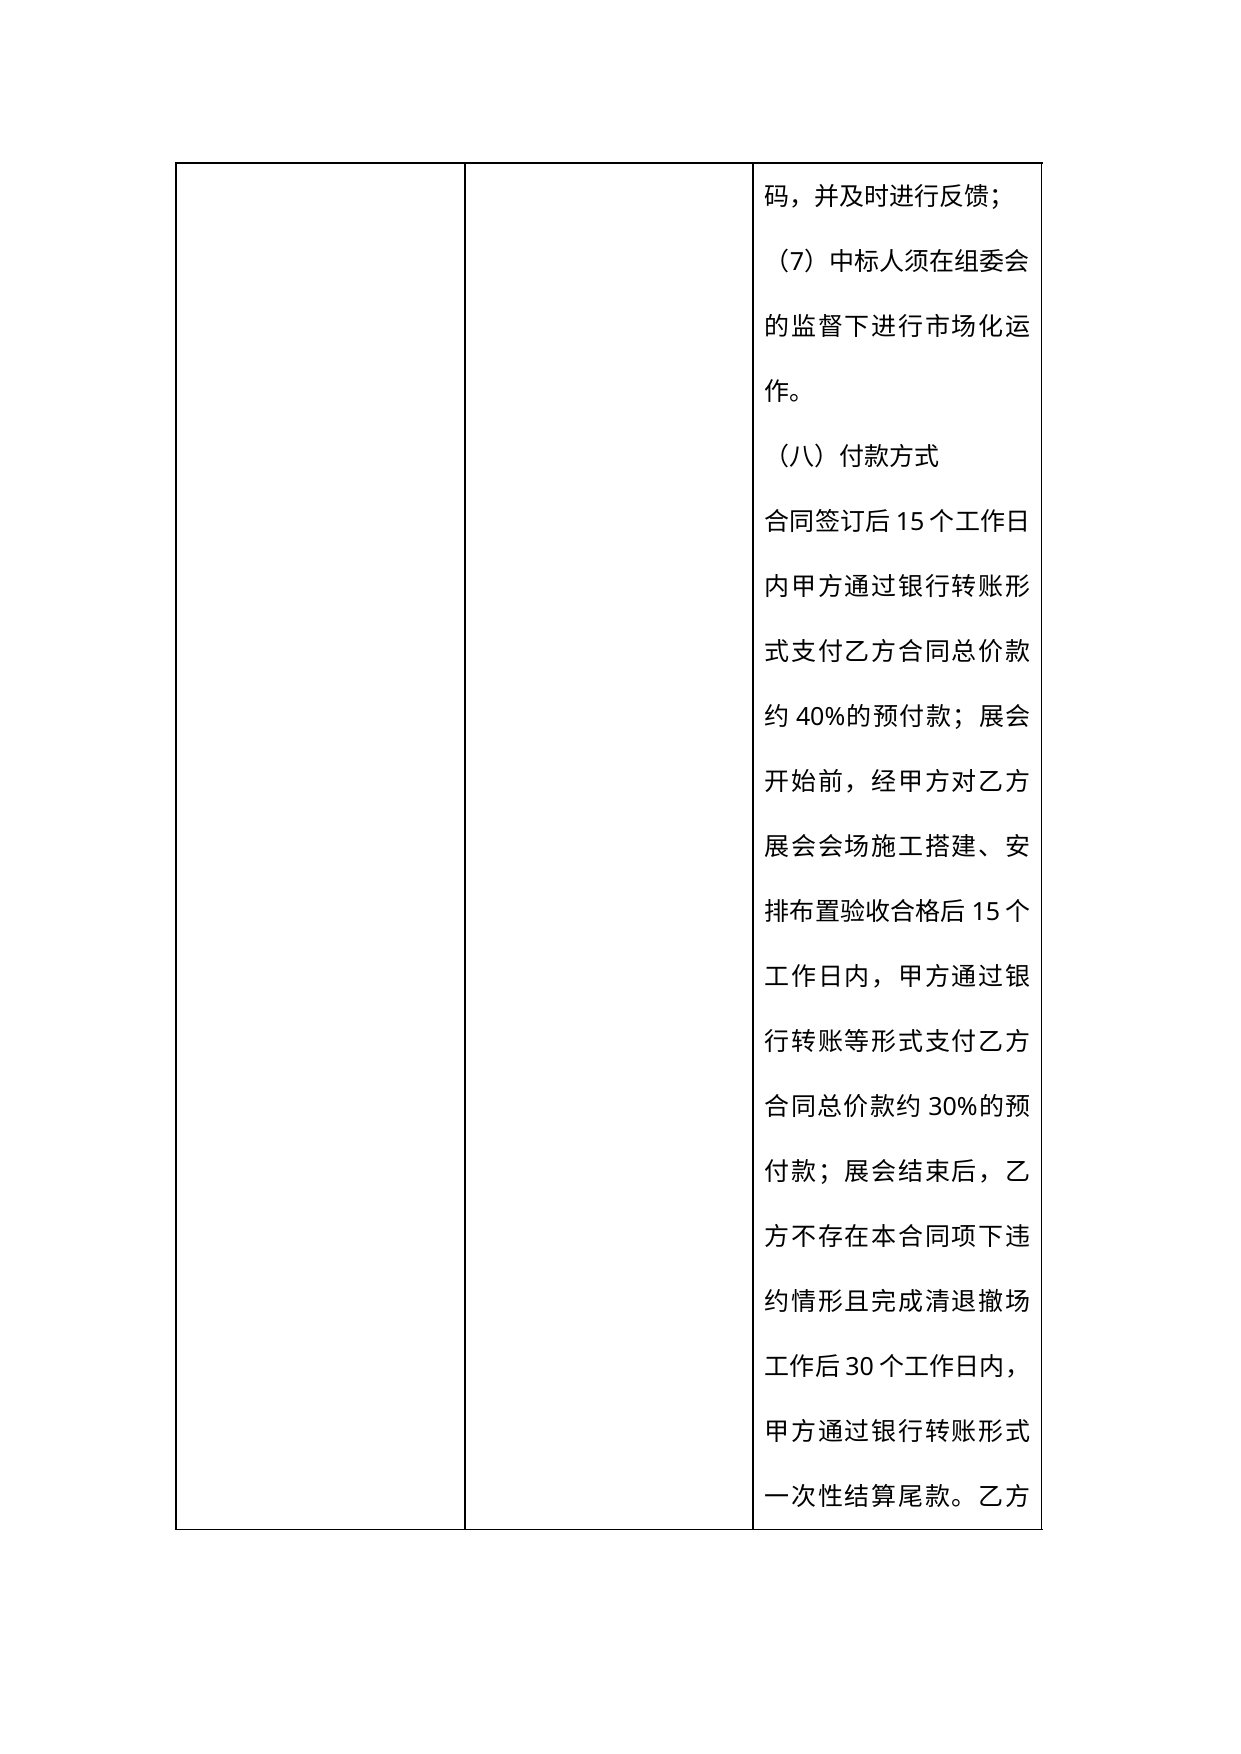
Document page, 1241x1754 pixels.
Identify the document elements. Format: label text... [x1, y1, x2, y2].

table_cell [466, 164, 752, 1528]
table_cell 1 [177, 164, 464, 1528]
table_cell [754, 164, 1041, 1528]
